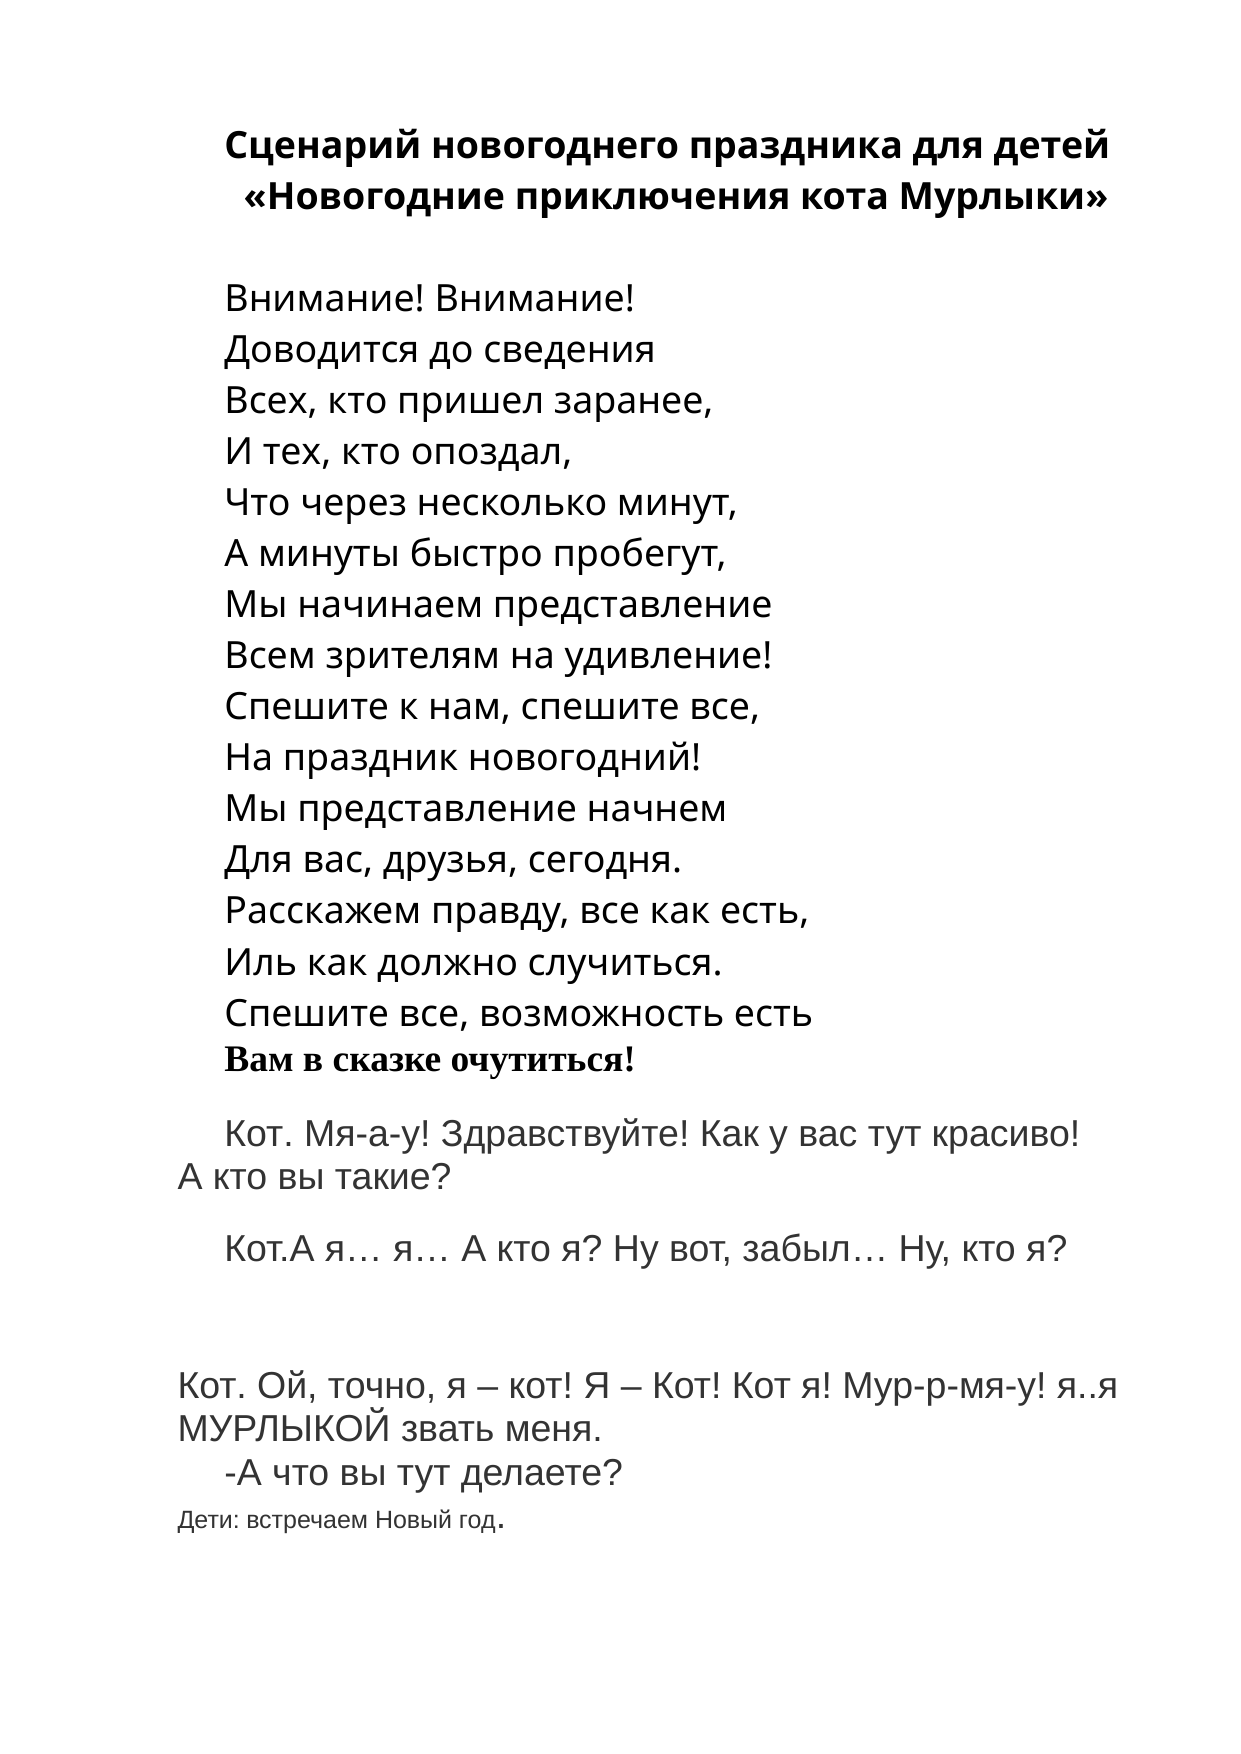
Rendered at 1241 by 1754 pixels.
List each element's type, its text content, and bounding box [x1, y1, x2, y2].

text Мы представление начнем [177, 782, 1152, 833]
text И тех, кто опоздал, [177, 424, 1152, 475]
text «Новогодние приключения кота Мурлыки» [177, 169, 1152, 220]
text Спешите к нам, спешите все, [177, 679, 1152, 731]
text На праздник новогодний! [177, 731, 1152, 782]
text Всех, кто пришел заранее, [177, 373, 1152, 424]
text Спешите все, возможность есть [177, 986, 1152, 1037]
text Всем зрителям на удивление! [177, 628, 1152, 679]
text Иль как должно случиться. [177, 935, 1152, 986]
text Вам в сказке очутиться! [177, 1037, 1152, 1080]
text Доводится до сведения [177, 322, 1152, 373]
text Что через несколько минут, [177, 475, 1152, 526]
text Кот. Мя-а-у! Здравствуйте! Как у вас тут красиво! А кто вы такие? [177, 1111, 1152, 1226]
text Сценарий новогоднего праздника для детей [177, 118, 1152, 169]
text Расскажем правду, все как есть, [177, 884, 1152, 935]
text Для вас, друзья, сегодня. [177, 833, 1152, 884]
text Мы начинаем представление [177, 577, 1152, 628]
text -А что вы тут делаете? Дети: встречаем Новый год. [177, 1450, 1152, 1565]
text Кот.А я… я… А кто я? Ну вот, забыл… Ну, кто я? Кот. Ой, точно, я – кот! Я – Кот! Кот я! Мур-р-мя-у! я..я МУРЛЫКОЙ звать меня. [177, 1226, 1152, 1450]
text Внимание! Внимание! [177, 271, 1152, 322]
text А минуты быстро пробегут, [177, 526, 1152, 577]
